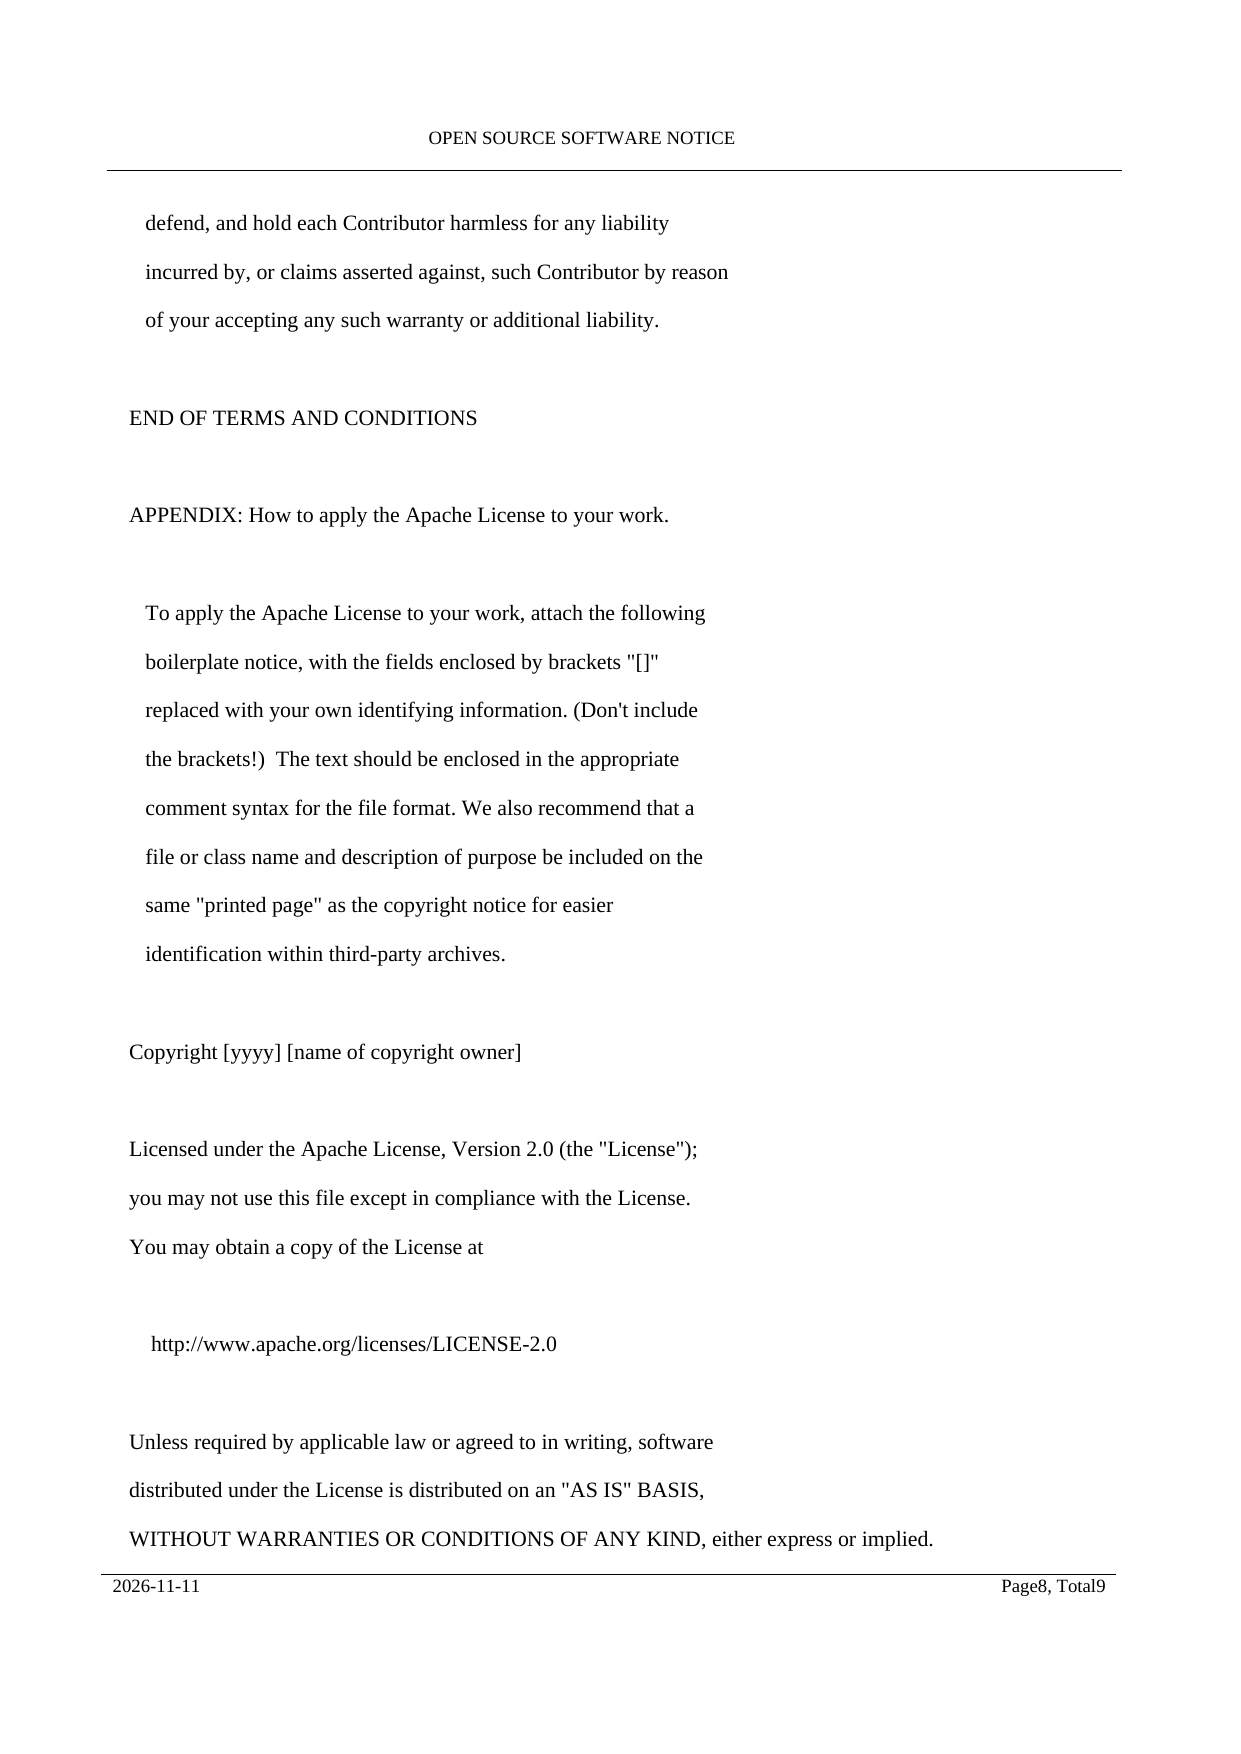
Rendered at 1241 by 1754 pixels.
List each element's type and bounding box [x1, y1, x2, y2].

text [112, 206, 1128, 1555]
